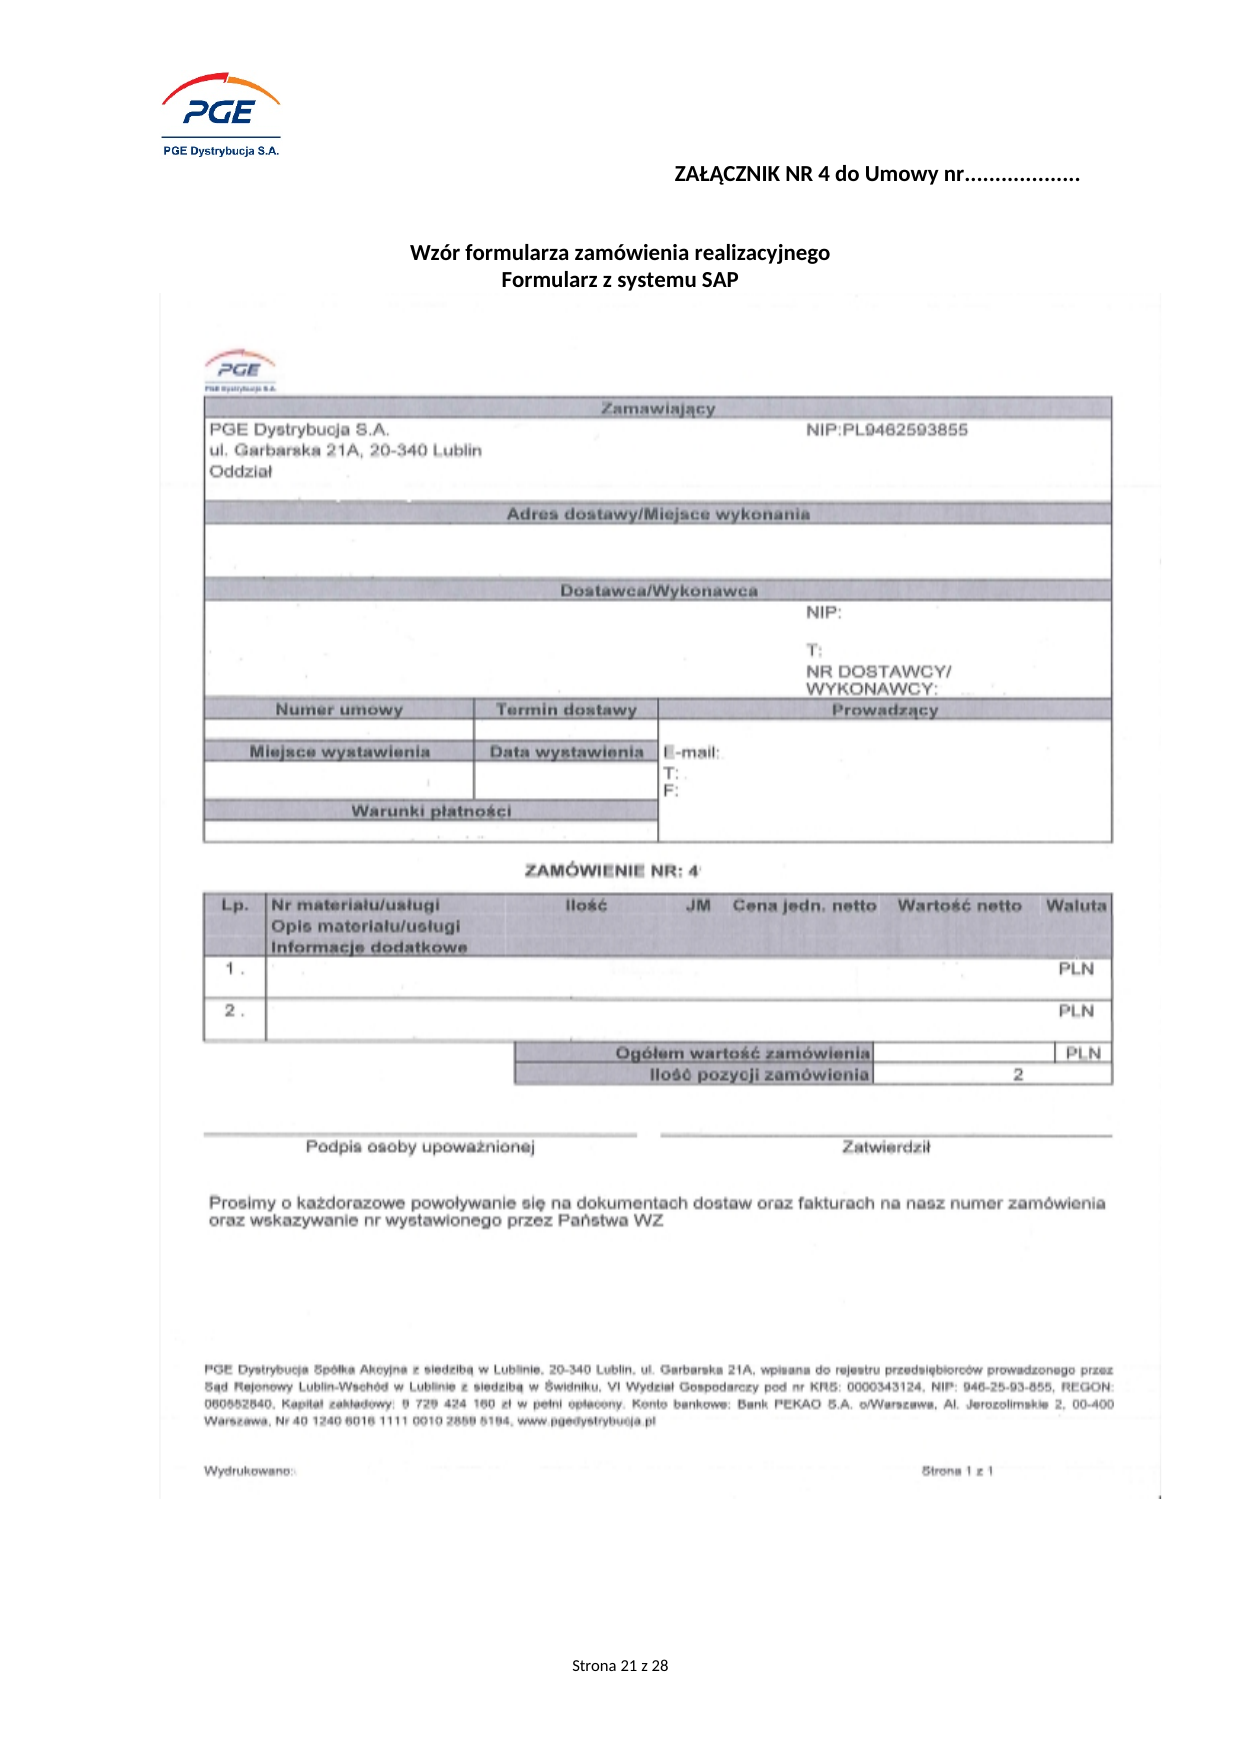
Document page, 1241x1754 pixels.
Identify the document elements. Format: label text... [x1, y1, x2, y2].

text Wzór formularza zamówienia realizacyjnego [159, 238, 1081, 266]
picture [159, 70, 283, 159]
text Formularz z systemu SAP [159, 266, 1081, 293]
text ZAŁĄCZNIK NR 4 do Umowy nr................... [159, 159, 1081, 188]
picture [159, 293, 1162, 1499]
